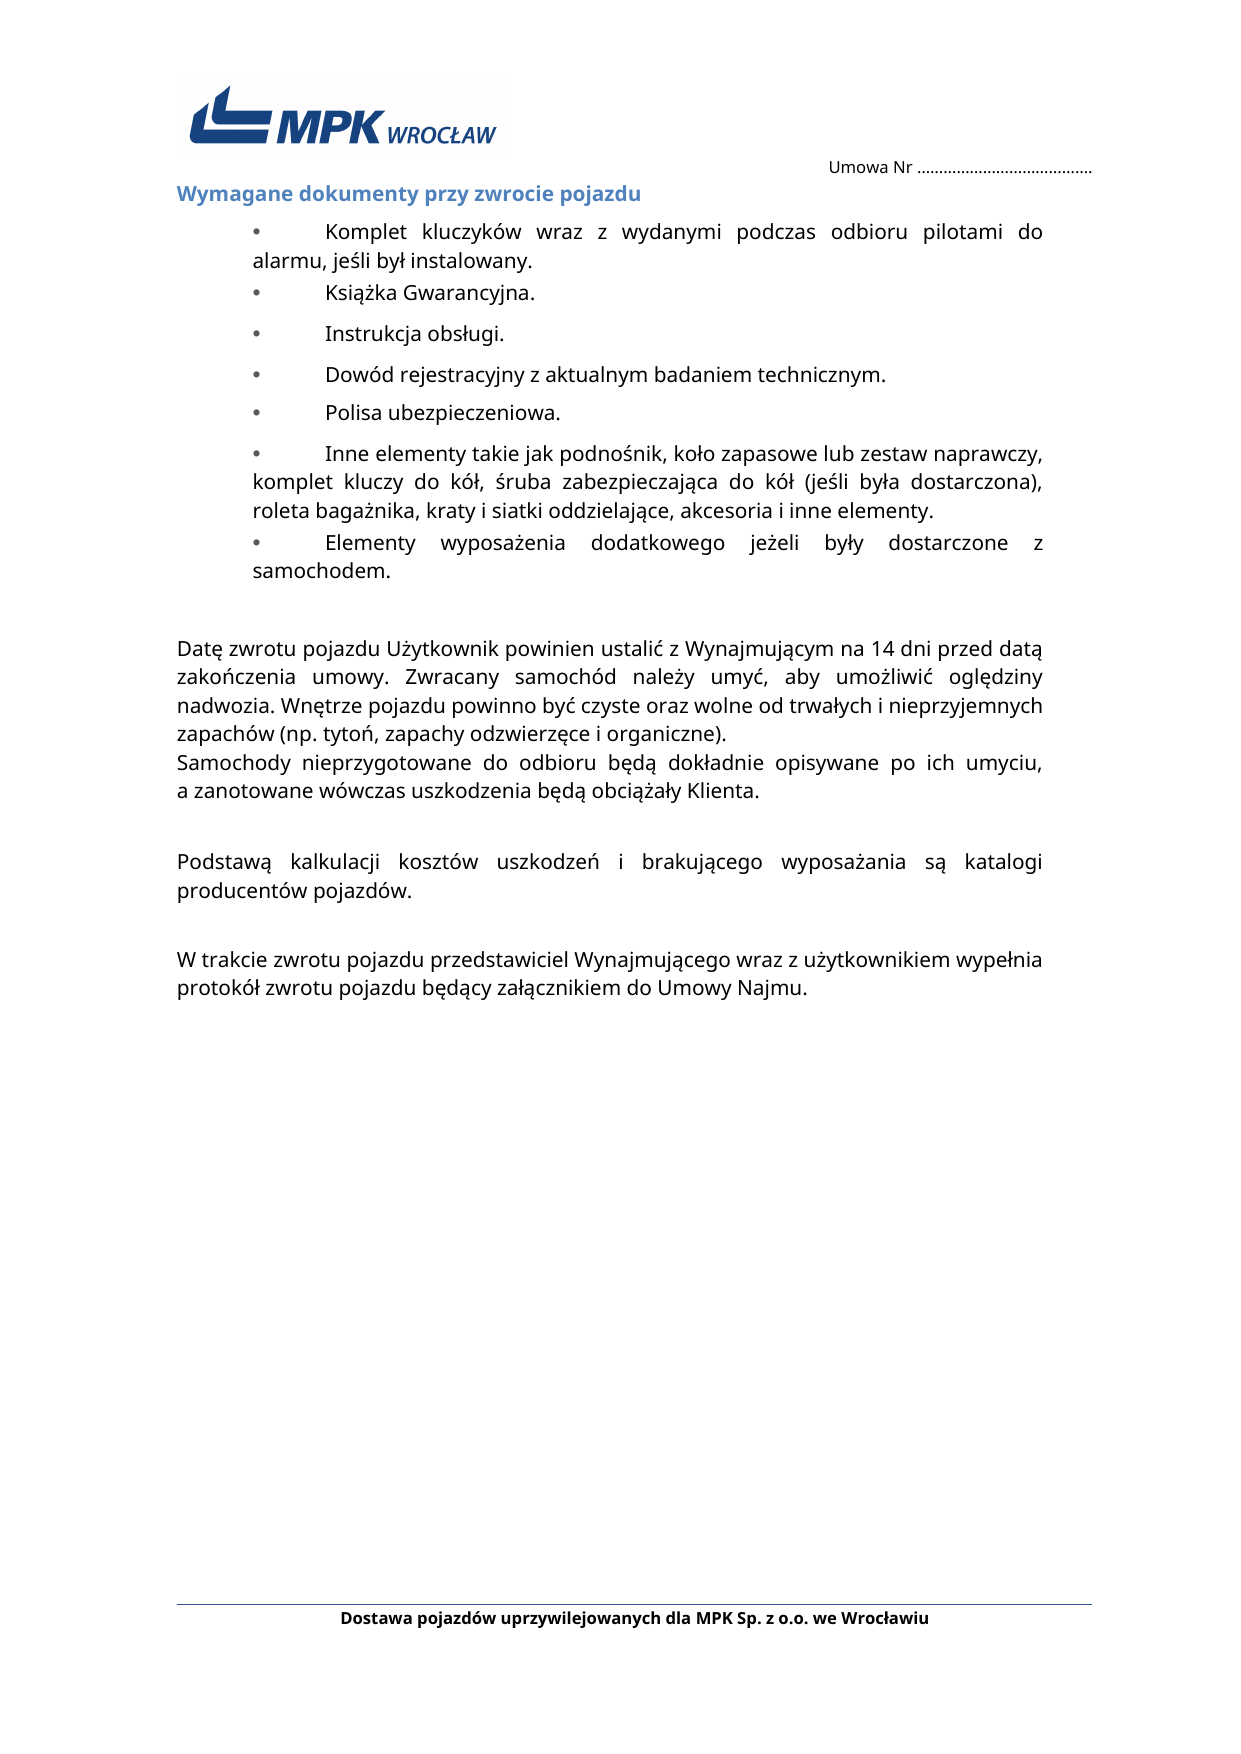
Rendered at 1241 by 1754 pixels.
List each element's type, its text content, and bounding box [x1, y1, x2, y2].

text Wymagane dokumenty przy zwrocie pojazdu [177, 179, 1092, 207]
list Książka Gwarancyjna. [252, 278, 1044, 307]
picture [177, 73, 509, 156]
list Dowód rejestracyjny z aktualnym badaniem technicznym. [252, 360, 1044, 389]
text W trakcie zwrotu pojazdu przedstawiciel Wynajmującego wraz z użytkownikiem wypełnia protokół zwrotu pojazdu będący załącznikiem do Umowy Najmu. [177, 945, 1044, 1002]
list Polisa ubezpieczeniowa. [252, 398, 1044, 426]
list Elementy wyposażenia dodatkowego jeżeli były dostarczone z samochodem. [252, 528, 1044, 584]
text Datę zwrotu pojazdu Użytkownik powinien ustalić z Wynajmującym na 14 dni przed datą zakończenia umowy. Zwracany samochód należy umyć, aby umożliwić oględziny nadwozia. Wnętrze pojazdu powinno być czyste oraz wolne od trwałych i nieprzyjemnych zapachów (np. tytoń, zapachy odzwierzęce i organiczne). [177, 634, 1044, 748]
list Inne elementy takie jak podnośnik, koło zapasowe lub zestaw naprawczy, komplet kluczy do kół, śruba zabezpieczająca do kół (jeśli była dostarczona), roleta bagażnika, kraty i siatki oddzielające, akcesoria i inne elementy. [252, 439, 1044, 524]
list Instrukcja obsługi. [252, 319, 1044, 348]
text Podstawą kalkulacji kosztów uszkodzeń i brakującego wyposażania są katalogi producentów pojazdów. [177, 847, 1044, 904]
list Komplet kluczyków wraz z wydanymi podczas odbioru pilotami do alarmu, jeśli był instalowany. [252, 217, 1044, 274]
text Samochody nieprzygotowane do odbioru będą dokładnie opisywane po ich umyciu, a zanotowane wówczas uszkodzenia będą obciążały Klienta. [177, 748, 1044, 805]
